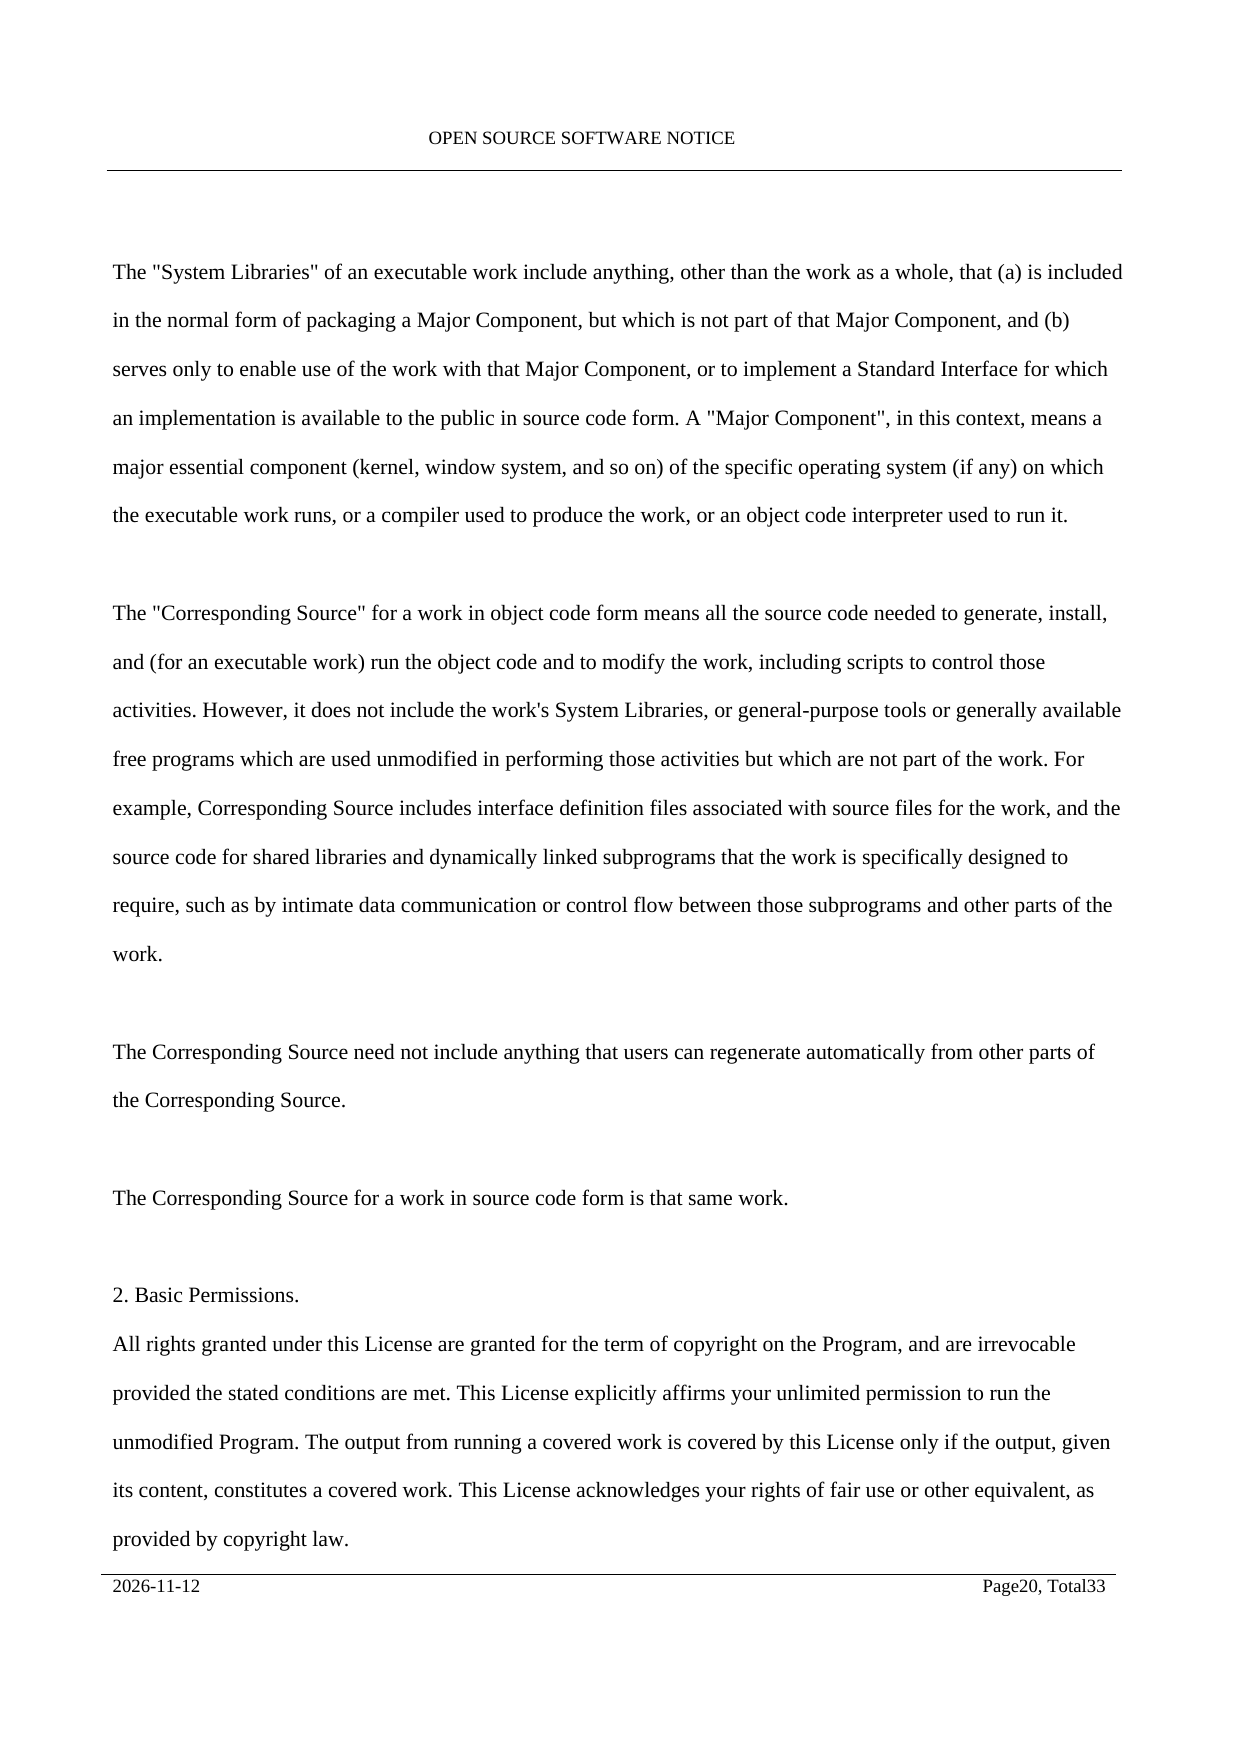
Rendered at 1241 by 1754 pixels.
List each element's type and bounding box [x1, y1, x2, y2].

text [112, 206, 1128, 1555]
